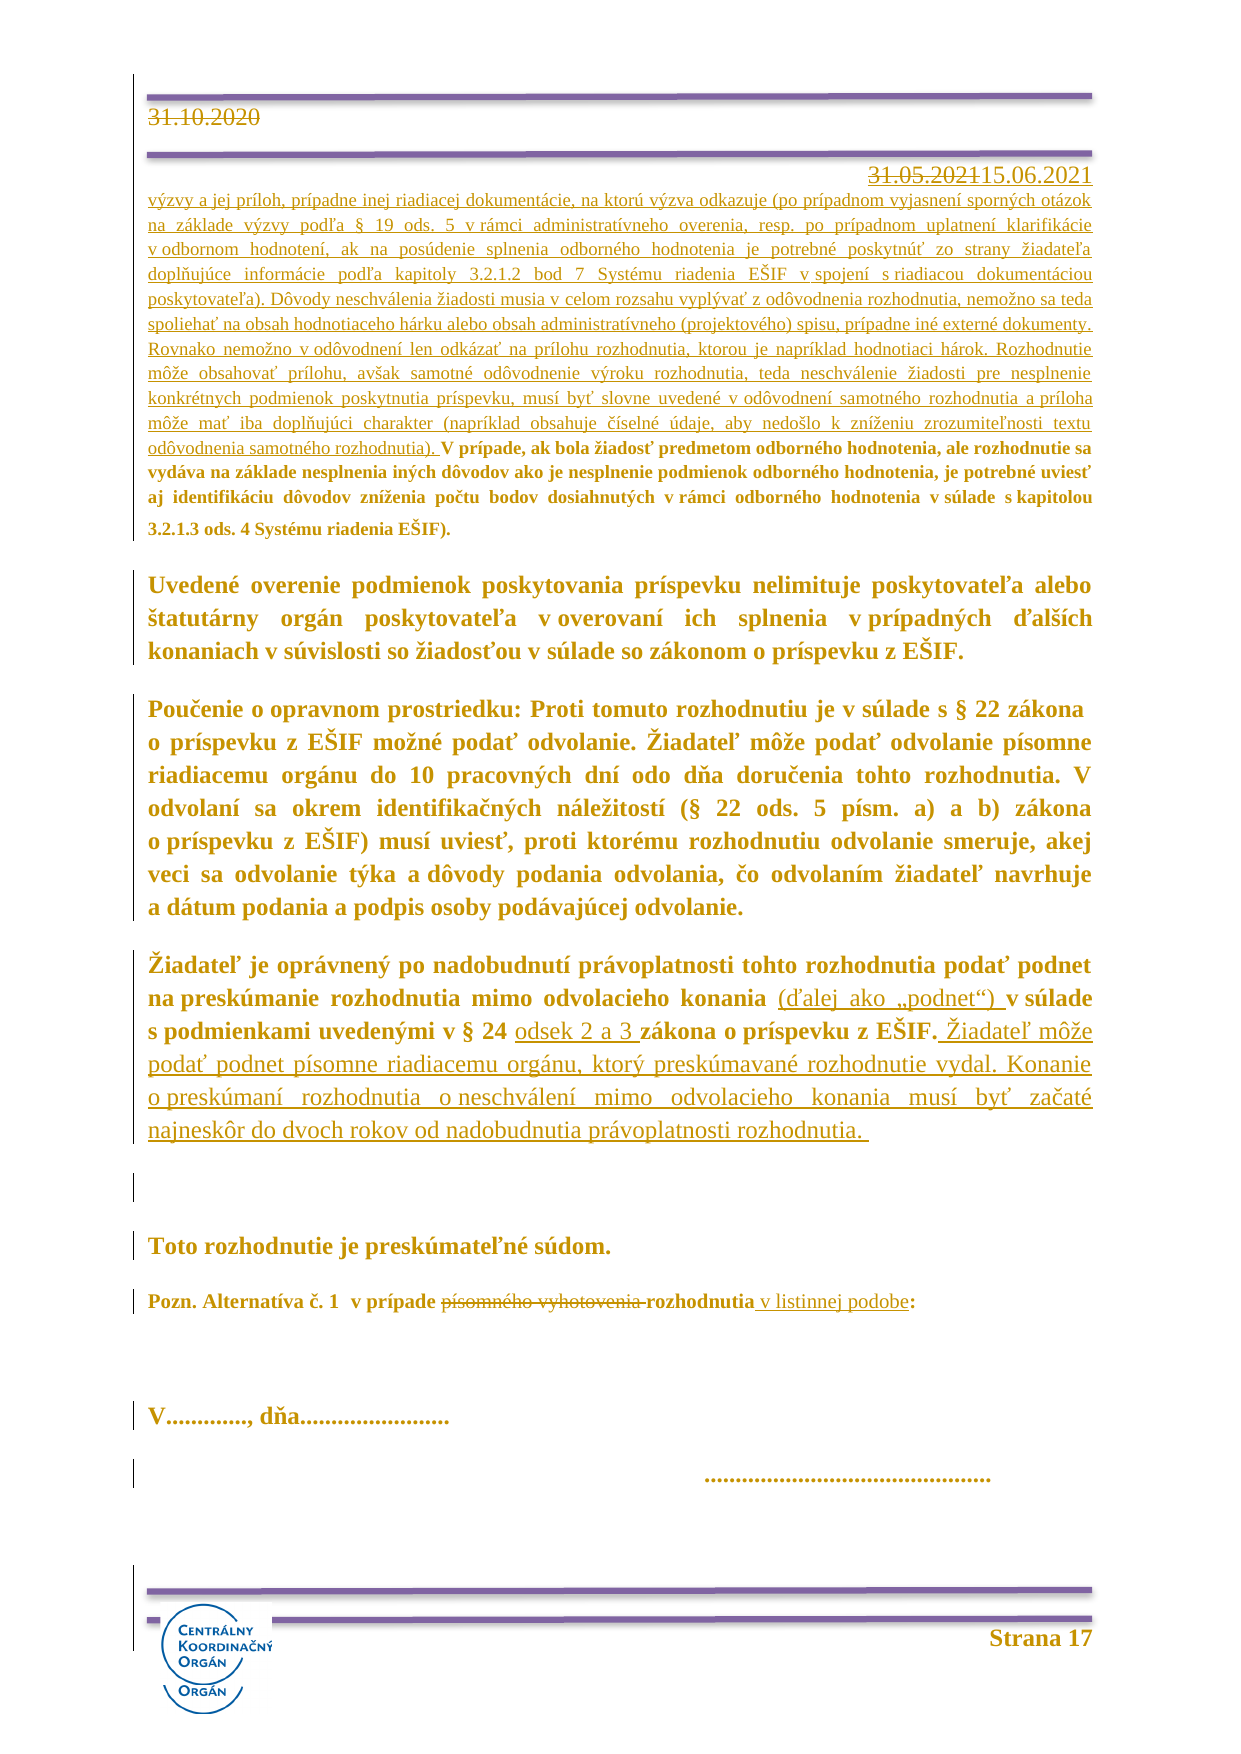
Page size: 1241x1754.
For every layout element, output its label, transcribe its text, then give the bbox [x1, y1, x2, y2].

text Uvedené overenie podmienok poskytovania príspevku nelimituje poskytovateľa alebo štatutárny orgán poskytovateľa v overovaní ich splnenia v prípadných ďalších konaniach v súvislosti so žiadosťou v súlade so zákonom o príspevku z EŠIF. [148, 570, 1093, 665]
text Poučenie o opravnom prostriedku: Proti tomuto rozhodnutiu je v súlade s § 22 zákona o príspevku z EŠIF možné podať odvolanie. Žiadateľ môže podať odvolanie písomne riadiacemu orgánu do 10 pracovných dní odo dňa doručenia tohto rozhodnutia. V odvolaní sa okrem identifikačných náležitostí (§ 22 ods. 5 písm. a) a b) zákona o príspevku z EŠIF) musí uviesť, proti ktorému rozhodnutiu odvolanie smeruje, akej veci sa odvolanie týka a dôvody podania odvolania, čo odvolaním žiadateľ navrhuje a dátum podania a podpis osoby podávajúcej odvolanie. [148, 694, 1093, 921]
text Žiadateľ je oprávnený po nadobudnutí právoplatnosti tohto rozhodnutia podať podnet na preskúmanie rozhodnutia mimo odvolacieho konania v súlade s podmienkami uvedenými v § 24 zákona o príspevku z EŠIF. [148, 1109, 1093, 1144]
text Toto rozhodnutie je preskúmateľné súdom. [148, 1231, 1093, 1260]
text .............................................. [148, 1459, 1093, 1488]
text Žiadateľ je oprávnený po nadobudnutí právoplatnosti tohto rozhodnutia podať podnet na preskúmanie rozhodnutia mimo odvolacieho konania v súlade s podmienkami uvedenými v § 24 zákona o príspevku z EŠIF. [148, 950, 1093, 1107]
text Pozn. Alternatíva č. 1 v prípade rozhodnutia: [148, 1289, 1093, 1313]
picture [159, 1602, 272, 1713]
text V............., dňa........................ [148, 1401, 1093, 1429]
